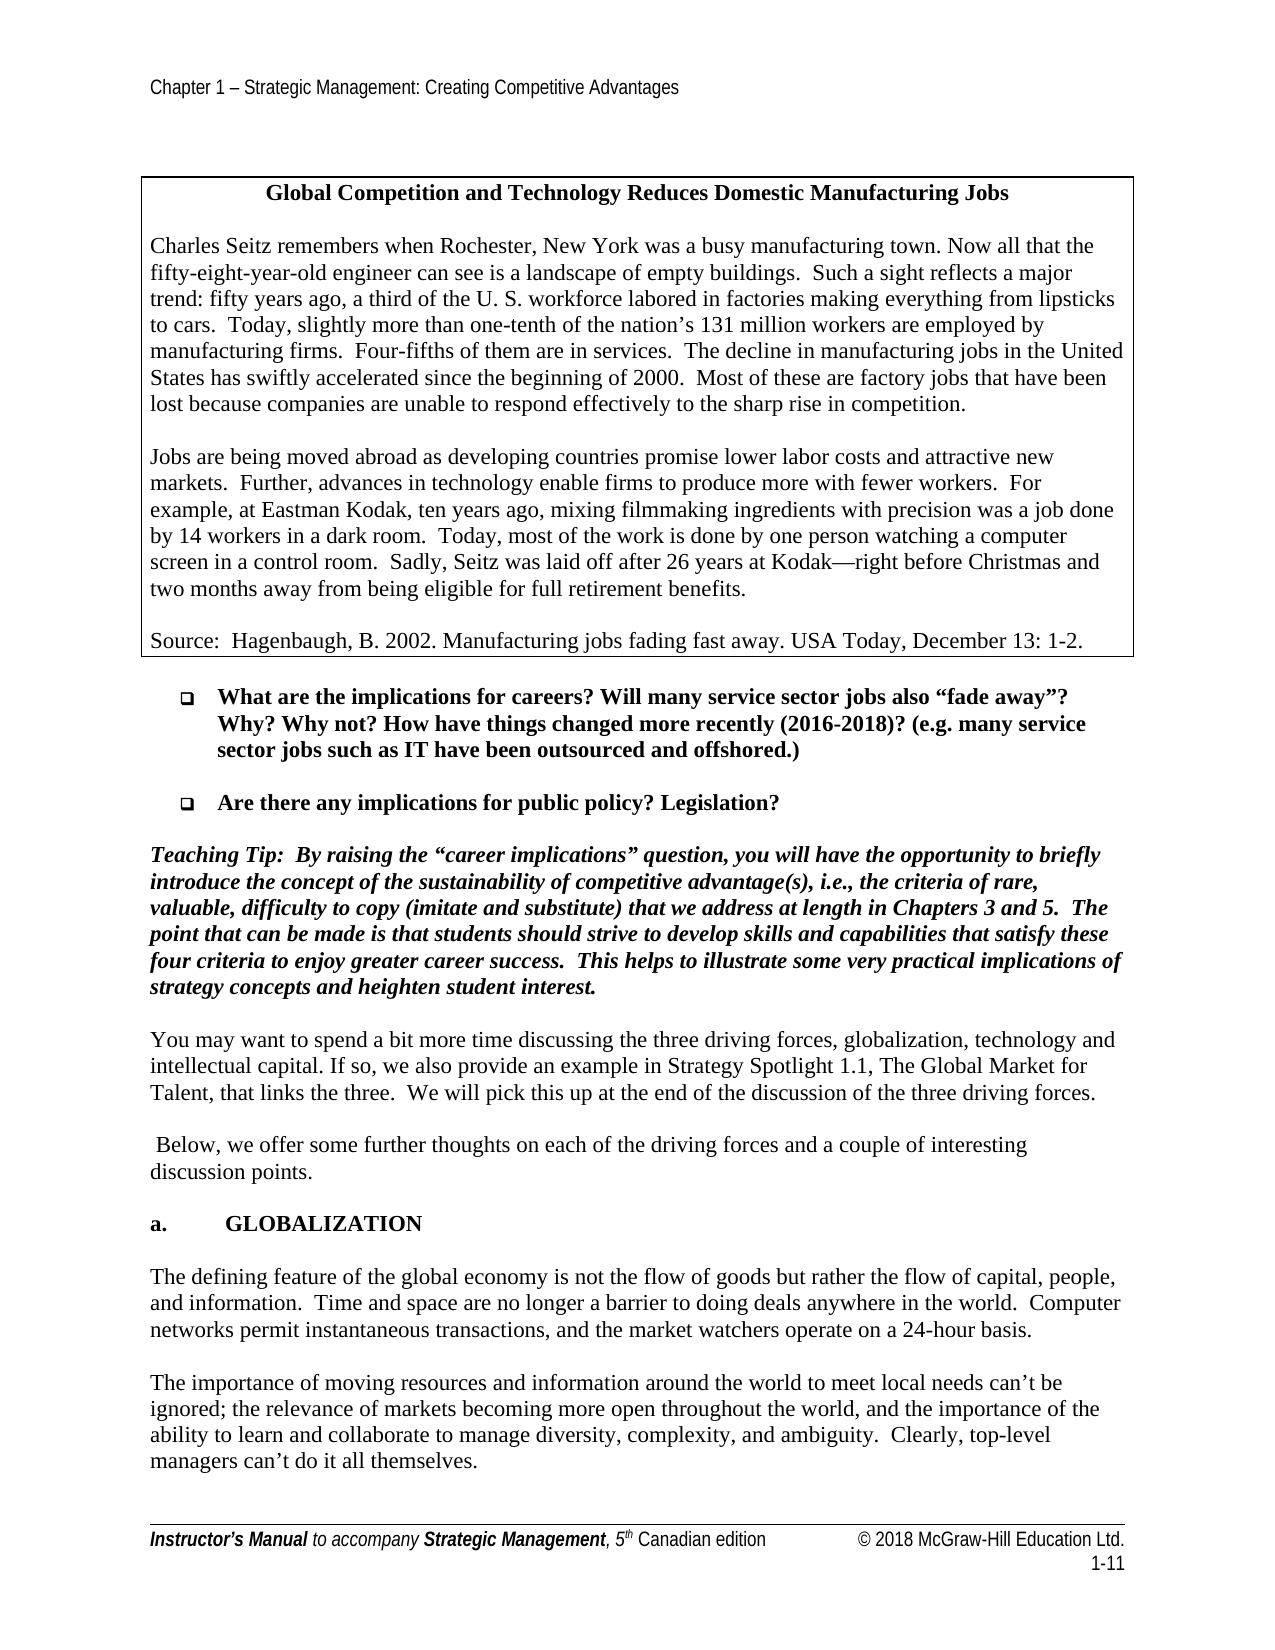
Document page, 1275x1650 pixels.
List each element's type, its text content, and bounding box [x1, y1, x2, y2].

list What are the implications for careers? Will many service sector jobs also “fade away”? Why? Why not? How have things changed more recently (2016-2018)? (e.g. many service sector jobs such as IT have been outsourced and offshored.) [179, 683, 1125, 762]
text Source: Hagenbaugh, B. 2002. Manufacturing jobs fading fast away. USA Today, December 13: 1-2. [142, 624, 1133, 656]
text The defining feature of the global economy is not the flow of goods but rather the flow of capital, people, and information. Time and space are no longer a barrier to doing deals anywhere in the world. Computer networks permit instantaneous transactions, and the market watchers operate on a 24-hour basis. [150, 1263, 1125, 1342]
list Are there any implications for public policy? Legislation? [179, 789, 1125, 815]
text Jobs are being moved abroad as developing countries promise lower labor costs and attractive new markets. Further, advances in technology enable firms to produce more with fewer workers. For example, at Eastman Kodak, ten years ago, mixing filmmaking ingredients with precision was a job done by 14 workers in a dark room. Today, most of the work is done by one person watching a computer screen in a control room. Sadly, Seitz was laid off after 26 years at Kodak—right before Christmas and two months away from being eligible for full retirement benefits. [150, 443, 1125, 601]
list GLOBALIZATION [150, 1210, 1125, 1237]
text The importance of moving resources and information around the world to meet local needs can’t be ignored; the relevance of markets becoming more open throughout the world, and the importance of the ability to learn and collaborate to manage diversity, complexity, and ambiguity. Clearly, top-level managers can’t do it all themselves. [150, 1368, 1125, 1474]
text Teaching Tip: By raising the “career implications” question, you will have the opportunity to briefly introduce the concept of the sustainability of competitive advantage(s), i.e., the criteria of rare, valuable, difficulty to copy (imitate and substitute) that we address at length in Chapters 3 and 5. The point that can be made is that students should strive to develop skills and capabilities that satisfy these four criteria to enjoy greater career success. This helps to illustrate some very practical implications of strategy concepts and heighten student interest. [150, 841, 1125, 999]
text Charles Seitz remembers when Rochester, New York was a busy manufacturing town. Now all that the fifty-eight-year-old engineer can see is a landscape of empty buildings. Such a sight reflects a major trend: fifty years ago, a third of the U. S. workforce labored in factories making everything from lipsticks to cars. Today, slightly more than one-tenth of the nation’s 131 million workers are employed by manufacturing firms. Four-fifths of them are in services. The decline in manufacturing jobs in the United States has swiftly accelerated since the beginning of 2000. Most of these are factory jobs that have been lost because companies are unable to respond effectively to the sharp rise in competition. [150, 232, 1125, 417]
subtitle Global Competition and Technology Reduces Domestic Manufacturing Jobs [142, 178, 1133, 206]
text You may want to spend a bit more time discussing the three driving forces, globalization, technology and intellectual capital. If so, we also provide an example in Strategy Spotlight 1.1, The Global Market for Talent, that links the three. We will pick this up at the end of the discussion of the three driving forces. [150, 1026, 1125, 1105]
text Below, we offer some further thoughts on each of the driving forces and a couple of interesting discussion points. [150, 1131, 1125, 1184]
